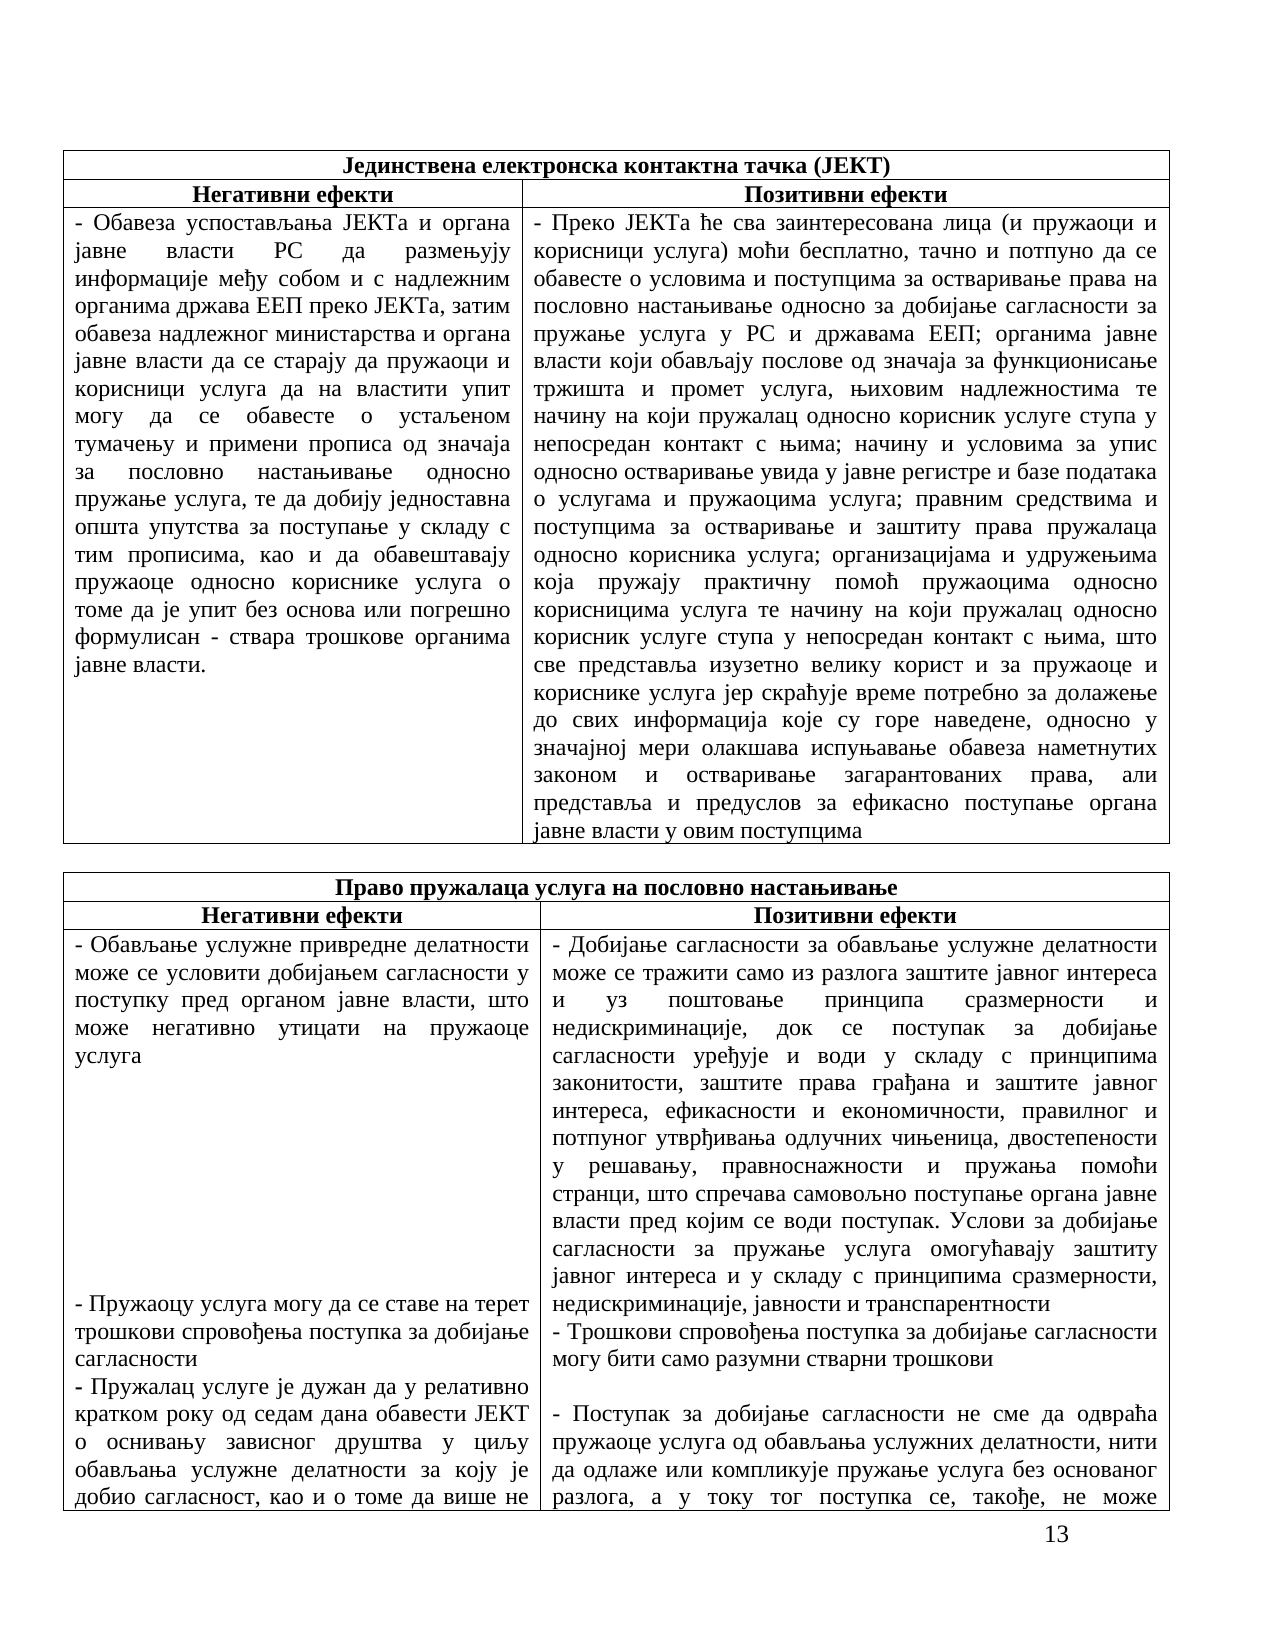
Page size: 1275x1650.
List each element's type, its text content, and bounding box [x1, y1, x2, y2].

table_header Јединствена електронска контактна тачка (ЈЕКТ) [64, 151, 1169, 179]
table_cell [64, 930, 540, 1510]
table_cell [541, 930, 1169, 1510]
table_cell - Обавеза успостављања ЈЕКТа и органа јавне власти РС да размењују информације међу собом и с надлежним органима држава ЕЕП преко ЈЕКТа, затим обавеза надлежног министарства и органа јавне власти да се старају да пружаоци и корисници услуга да на властити упит могу да се обавесте о устаљеном тумачењу и примени прописа од значаја за пословно настањивање односно пружање услуга, те да добију једноставна општа упутства за поступање у складу с тим прописима, као и да обавештавају пружаоце односно кориснике услуга о томе да је упит без основа или погрешно формулисан - ствара трошкове органима јавне власти. [64, 208, 522, 843]
table_cell Позитивни ефекти [541, 902, 1169, 929]
table_cell - Преко ЈЕКТа ће сва заинтересована лица (и пружаоци и корисници услуга) моћи бесплатно, тачно и потпуно да се обавесте о условима и поступцима за остваривање права на пословно настањивање односно за добијање сагласности за пружање услуга у РС и државама ЕЕП; органима јавне власти који обављају послове од значаја за функционисање тржишта и промет услуга, њиховим надлежностима те начину на који пружалац односно корисник услуге ступа у непосредан контакт с њима; начину и условима за упис односно остваривање увида у јавне регистре и базе података о услугама и пружаоцима услуга; правним средствима и поступцима за остваривање и заштиту права пружалаца односно корисника услуга; организацијама и удружењима која пружају практичну помоћ пружаоцима односно корисницима услуга те начину на који пружалац односно корисник услуге ступа у непосредан контакт с њима, што све представља изузетно велику корист и за пружаоце и кориснике услуга јер скраћује време потребно за долажење до свих информација које су горе наведене, односно у значајној мери олакшава испуњавање обавеза наметнутих законом и остваривање загарантованих права, али представља и предуслов за ефикасно поступање органа јавне власти у овим поступцима [523, 208, 1169, 843]
table_header Право пружалаца услуга на пословно настањивање [64, 873, 1169, 901]
table_cell Негативни ефекти [64, 180, 522, 207]
table_cell Негативни ефекти [64, 902, 540, 929]
table_cell Позитивни ефекти [523, 180, 1169, 207]
